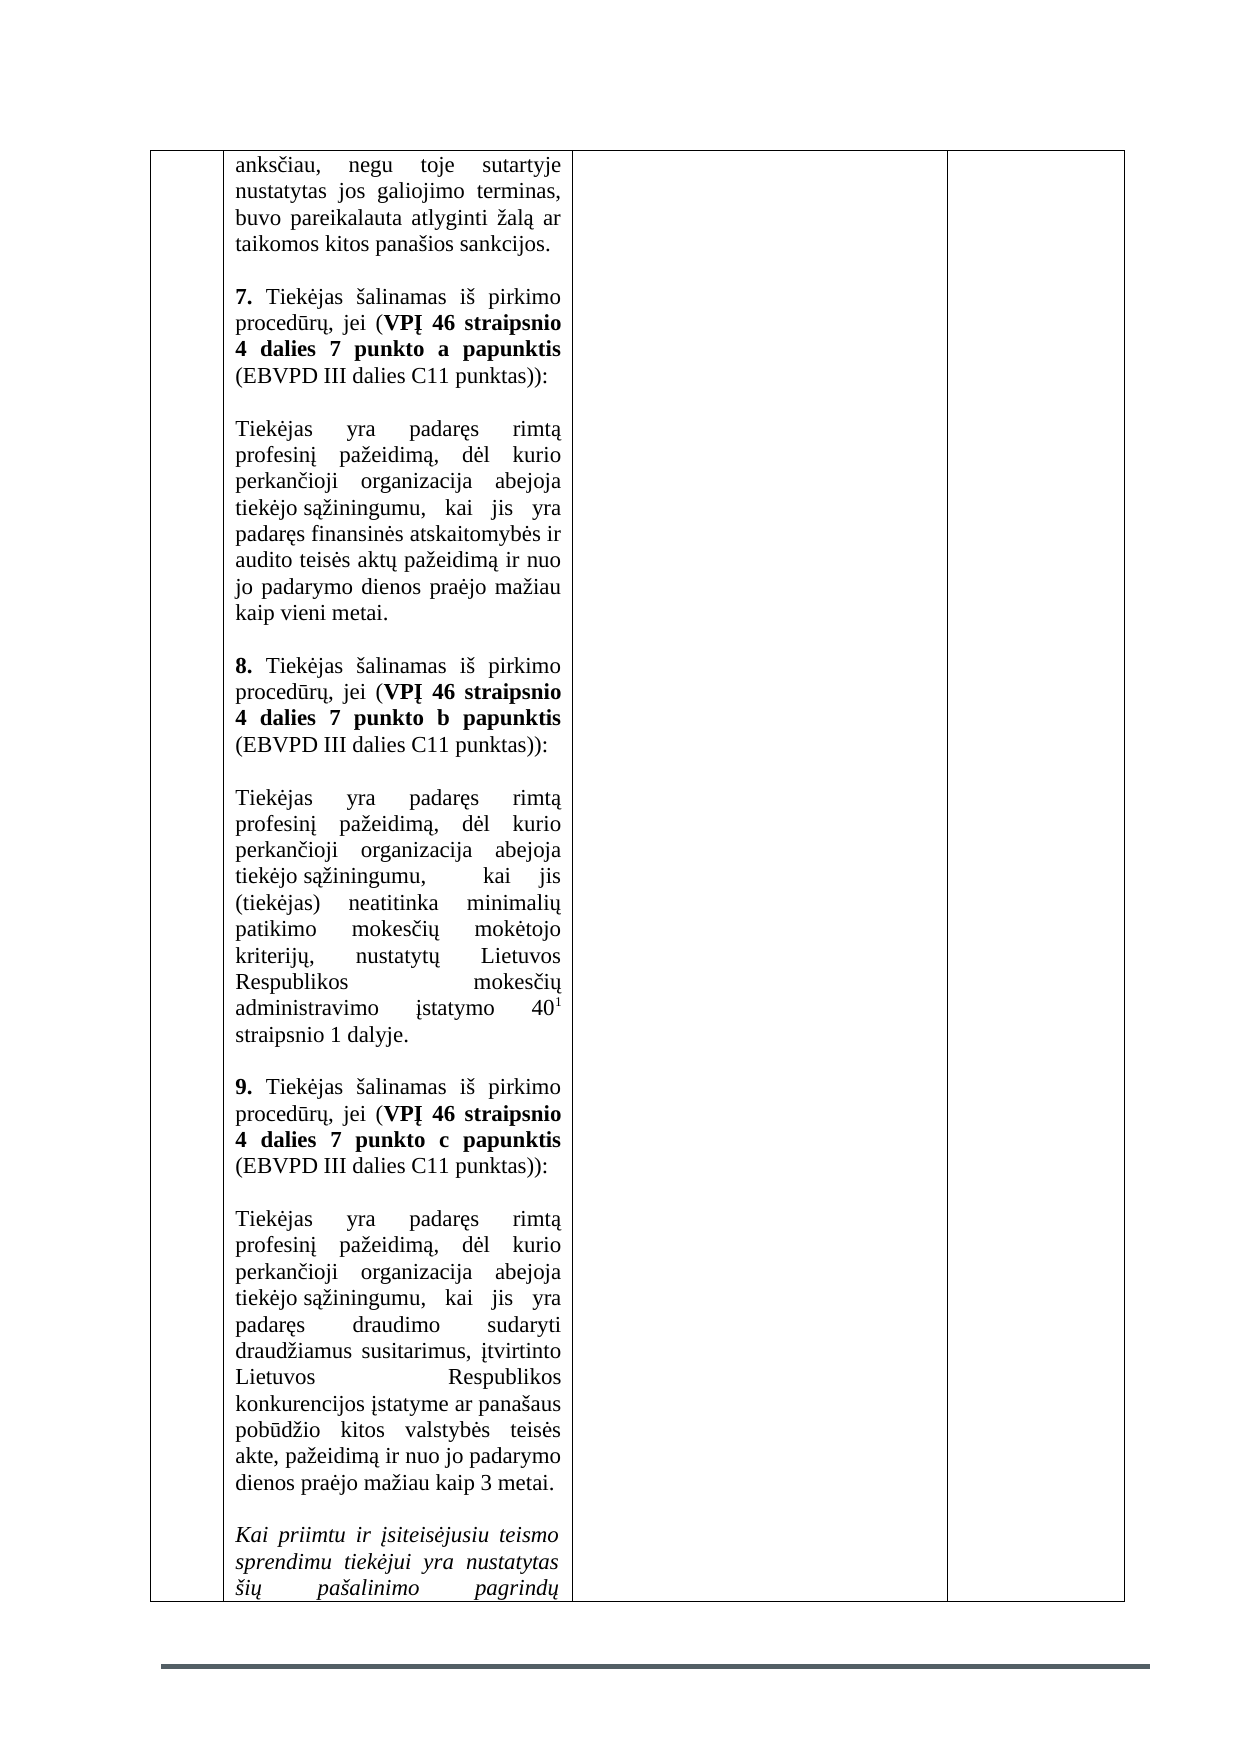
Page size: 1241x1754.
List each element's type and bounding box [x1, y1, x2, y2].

table_cell [224, 151, 572, 1601]
table_cell [573, 151, 947, 1601]
table_cell [151, 151, 223, 1601]
table_cell [948, 151, 1124, 1601]
